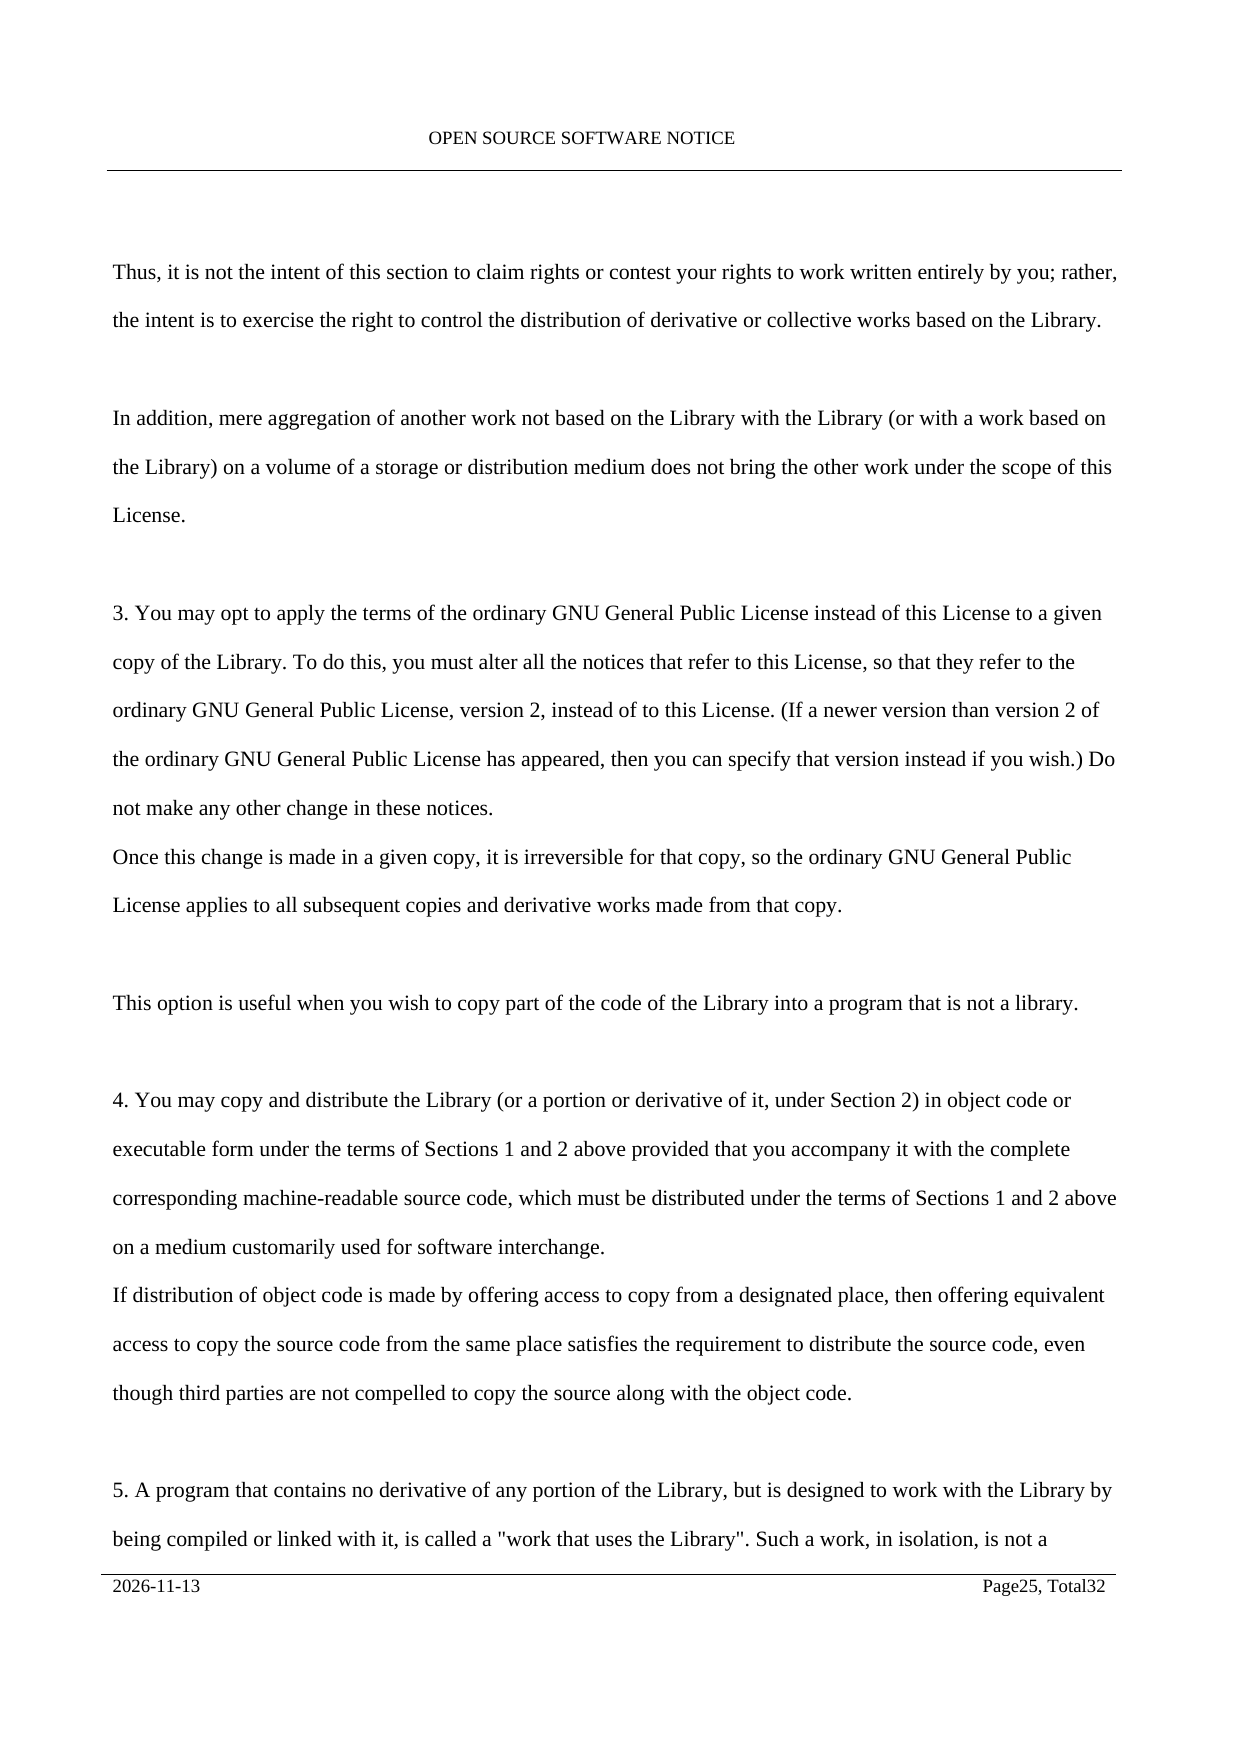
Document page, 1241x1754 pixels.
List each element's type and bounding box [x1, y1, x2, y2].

text [112, 206, 1128, 1555]
